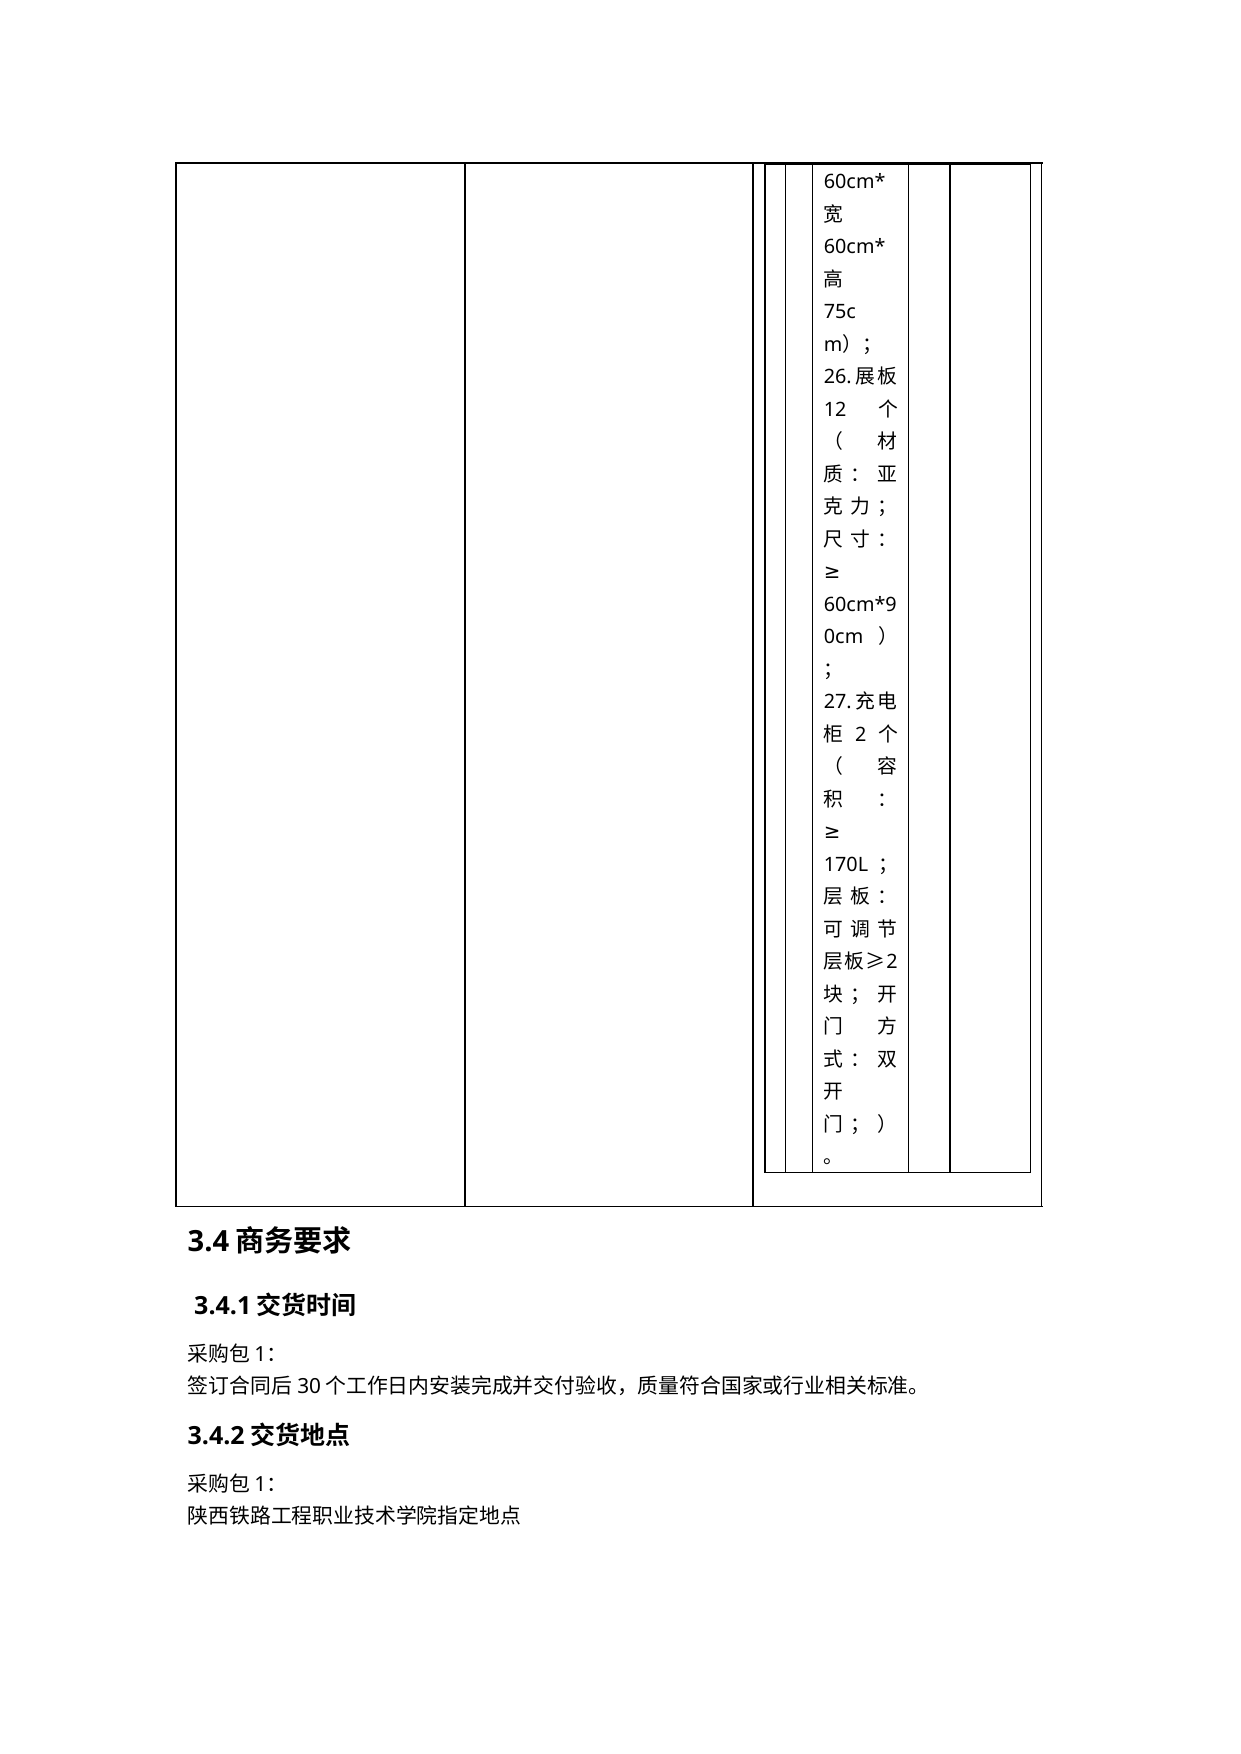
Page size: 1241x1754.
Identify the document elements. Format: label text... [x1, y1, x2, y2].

text 3.4.2交货地点 [187, 1402, 1053, 1467]
table_cell [754, 164, 1041, 1206]
text 采购包1： [187, 1337, 1053, 1370]
text 采购包1： [187, 1467, 1053, 1500]
table_cell [466, 164, 752, 1206]
text 3.4.1交货时间 [187, 1272, 1053, 1337]
text 3.4商务要求 [187, 1207, 1053, 1272]
text 陕西铁路工程职业技术学院指定地点 [187, 1500, 1053, 1532]
text 签订合同后 30个工作日内安装完成并交付验收，质量符合国家或行业相关标准。 [187, 1370, 1053, 1402]
table_cell 1 [177, 164, 464, 1206]
